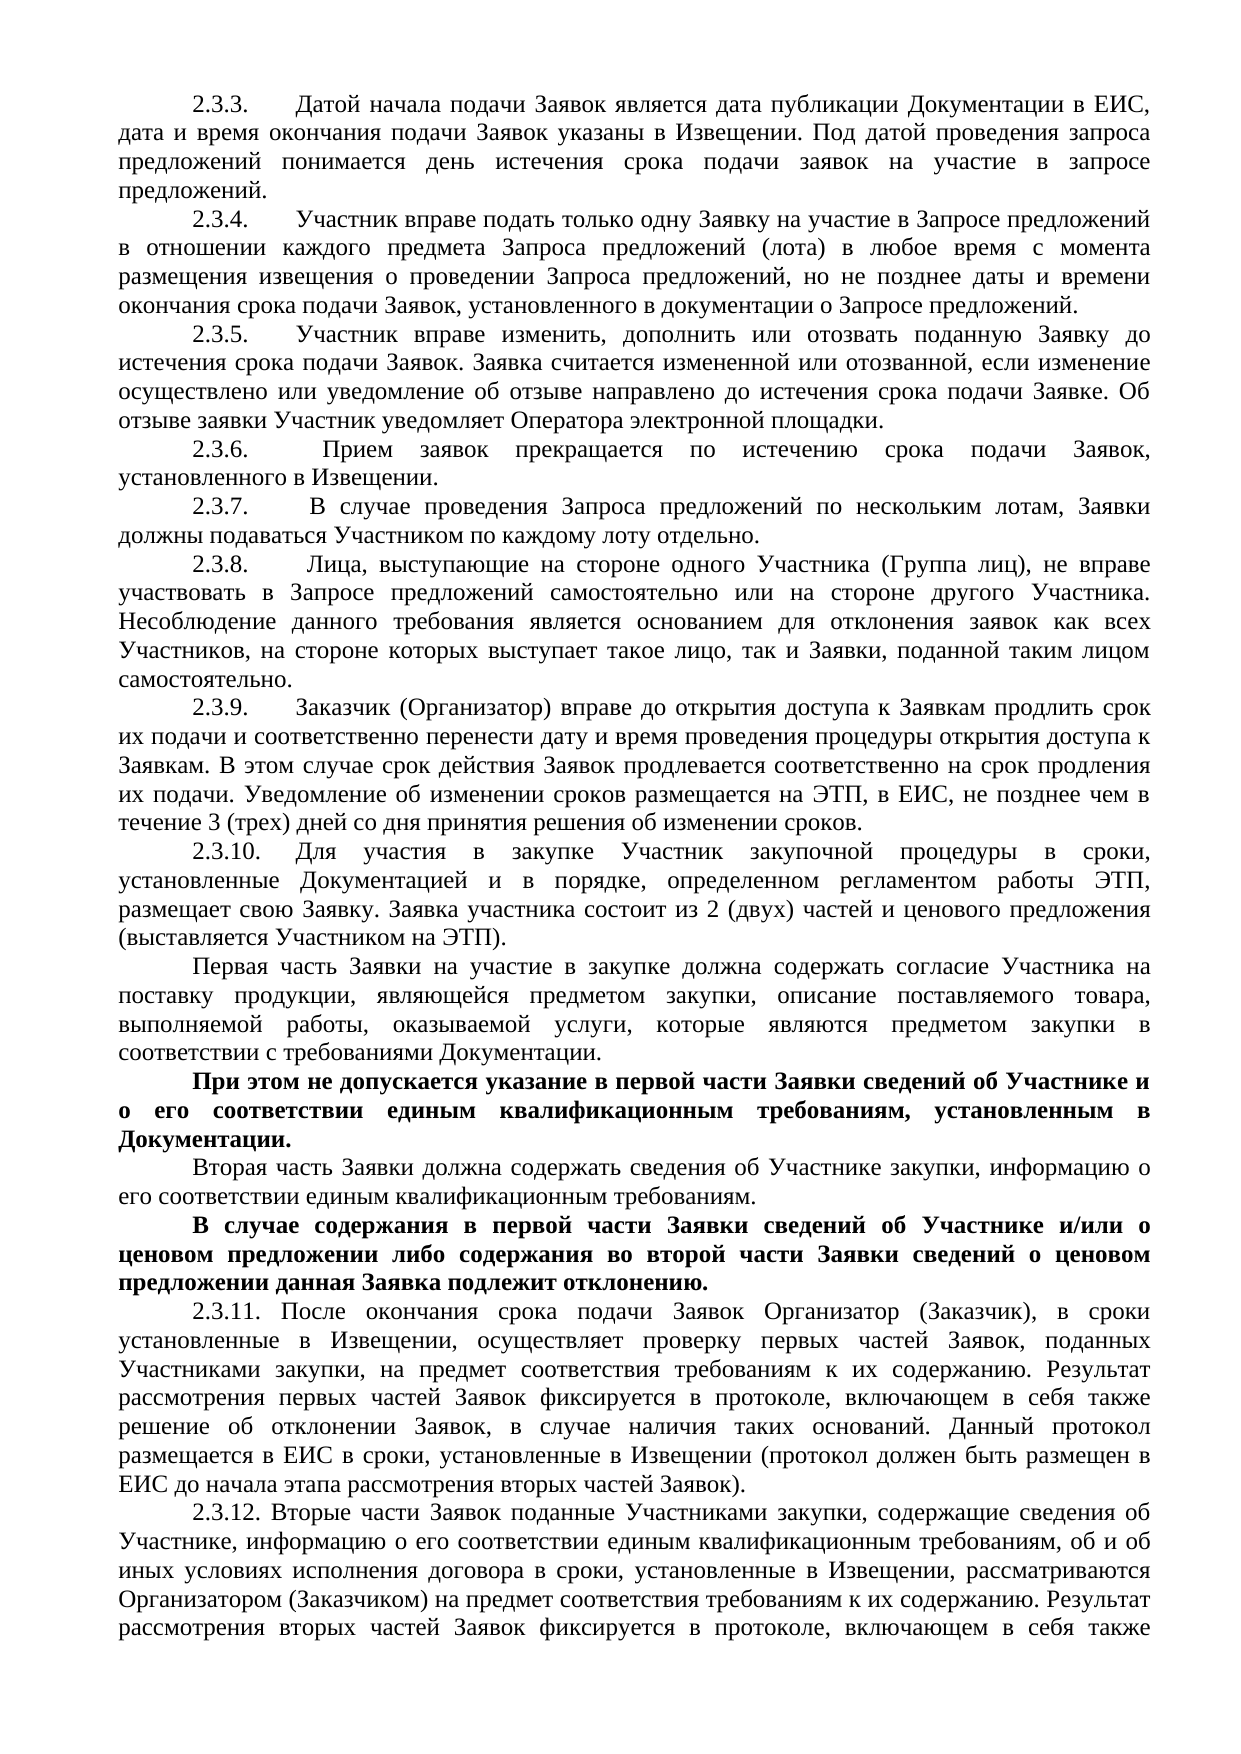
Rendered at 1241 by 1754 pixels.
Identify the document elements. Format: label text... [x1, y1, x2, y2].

list Для участия в закупке Участник закупочной процедуры в сроки, установленные Документацией и в порядке, определенном регламентом работы ЭТП, размещает свою Заявку. Заявка участника состоит из 2 (двух) частей и ценового предложения (выставляется Участником на ЭТП). [118, 836, 1152, 951]
list В случае содержания в первой части Заявки сведений об Участнике и/или о ценовом предложении либо содержания во второй части Заявки сведений о ценовом предложении данная Заявка подлежит отклонению. [118, 1210, 1152, 1296]
list Участник вправе подать только одну Заявку на участие в Запросе предложений в отношении каждого предмета Запроса предложений (лота) в любое время с момента размещения извещения о проведении Запроса предложений, но не позднее даты и времени окончания срока подачи Заявок, установленного в документации о Запросе предложений. [118, 204, 1152, 319]
list Участник вправе изменить, дополнить или отозвать поданную Заявку до истечения срока подачи Заявок. Заявка считается измененной или отозванной, если изменение осуществлено или уведомление об отзыве направлено до истечения срока подачи Заявке. Об отзыве заявки Участник уведомляет Оператора электронной площадки. [118, 319, 1152, 434]
list Первая часть Заявки на участие в закупке должна содержать согласие Участника на поставку продукции, являющейся предметом закупки, описание поставляемого товара, выполняемой работы, оказываемой услуги, которые являются предметом закупки в соответствии с требованиями Документации. [118, 951, 1152, 1066]
list При этом не допускается указание в первой части Заявки сведений об Участнике и о его соответствии единым квалификационным требованиям, установленным в Документации. [118, 1066, 1152, 1152]
list Заказчик (Организатор) вправе до открытия доступа к Заявкам продлить срок их подачи и соответственно перенести дату и время проведения процедуры открытия доступа к Заявкам. В этом случае срок действия Заявок продлевается соответственно на срок продления их подачи. Уведомление об изменении сроков размещается на ЭТП, в ЕИС, не позднее чем в течение 3 (трех) дней со дня принятия решения об изменении сроков. [118, 692, 1152, 836]
list Лица, выступающие на стороне одного Участника (Группа лиц), не вправе участвовать в Запросе предложений самостоятельно или на стороне другого Участника. Несоблюдение данного требования является основанием для отклонения заявок как всех Участников, на стороне которых выступает такое лицо, так и Заявки, поданной таким лицом самостоятельно. [118, 549, 1152, 692]
list В случае проведения Запроса предложений по нескольким лотам, Заявки должны подаваться Участником по каждому лоту отдельно. [118, 491, 1152, 549]
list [118, 1497, 1152, 1641]
list Вторая часть Заявки должна содержать сведения об Участнике закупки, информацию о его соответствии единым квалификационным требованиям. [118, 1152, 1152, 1210]
list Датой начала подачи Заявок является дата публикации Документации в ЕИС, дата и время окончания подачи Заявок указаны в Извещении. Под датой проведения запроса предложений понимается день истечения срока подачи заявок на участие в запросе предложений. [118, 89, 1152, 204]
list 2.3.11. После окончания срока подачи Заявок Организатор (Заказчик), в сроки установленные в Извещении, осуществляет проверку первых частей Заявок, поданных Участниками закупки, на предмет соответствия требованиям к их содержанию. Результат рассмотрения первых частей Заявок фиксируется в протоколе, включающем в себя также решение об отклонении Заявок, в случае наличия таких оснований. Данный протокол размещается в ЕИС в сроки, установленные в Извещении (протокол должен быть размещен в ЕИС до начала этапа рассмотрения вторых частей Заявок). [118, 1296, 1152, 1497]
list Прием заявок прекращается по истечению срока подачи Заявок, установленного в Извещении. [118, 434, 1152, 491]
